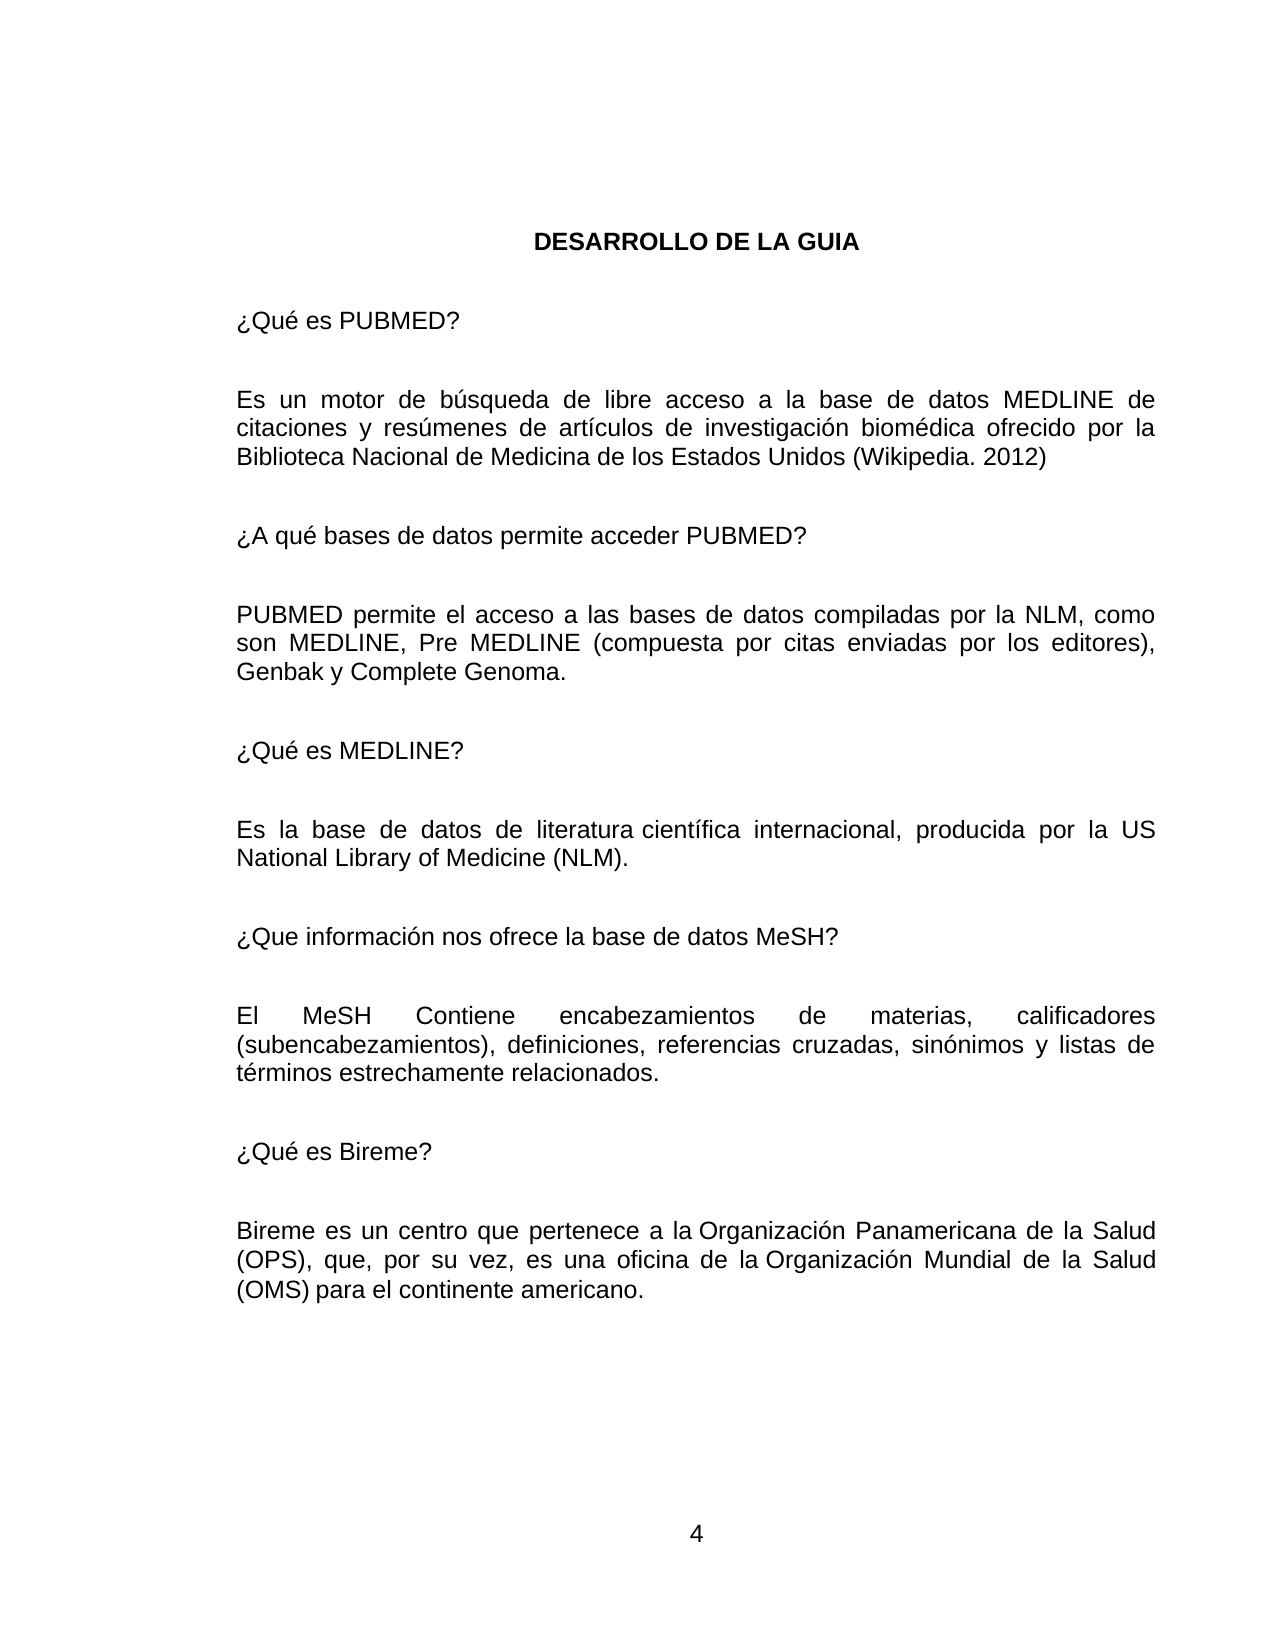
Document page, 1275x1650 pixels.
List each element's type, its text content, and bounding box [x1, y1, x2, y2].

subtitle ¿Qué es PUBMED? [236, 306, 1157, 335]
text Es un motor de búsqueda de libre acceso a la base de datos MEDLINE de citaciones y resúmenes de artículos de investigación biomédica ofrecido por la Biblioteca Nacional de Medicina de los Estados Unidos (Wikipedia. 2012) [236, 385, 1157, 471]
text Bireme es un centro que pertenece a la Organización Panamericana de la Salud (OPS), que, por su vez, es una oficina de la Organización Mundial de la Salud (OMS) para el continente americano. [236, 1274, 1157, 1305]
text PUBMED permite el acceso a las bases de datos compiladas por la NLM, como son MEDLINE, Pre MEDLINE (compuesta por citas enviadas por los editores), Genbak y Complete Genoma. [236, 600, 1157, 686]
text El MeSH Contiene encabezamientos de materias, calificadores (subencabezamientos), definiciones, referencias cruzadas, sinónimos y listas de términos estrechamente relacionados. [236, 1001, 1157, 1087]
subtitle ¿Qué es MEDLINE? [236, 736, 1157, 765]
text Es la base de datos de literatura científica internacional, producida por la US National Library of Medicine (NLM). [236, 815, 1157, 872]
subtitle ¿A qué bases de datos permite acceder PUBMED? [236, 521, 1157, 550]
subtitle ¿Qué es Bireme? [236, 1137, 1157, 1166]
subtitle DESARROLLO DE LA GUIA [236, 227, 1157, 256]
subtitle ¿Que información nos ofrece la base de datos MeSH? [236, 922, 1157, 951]
